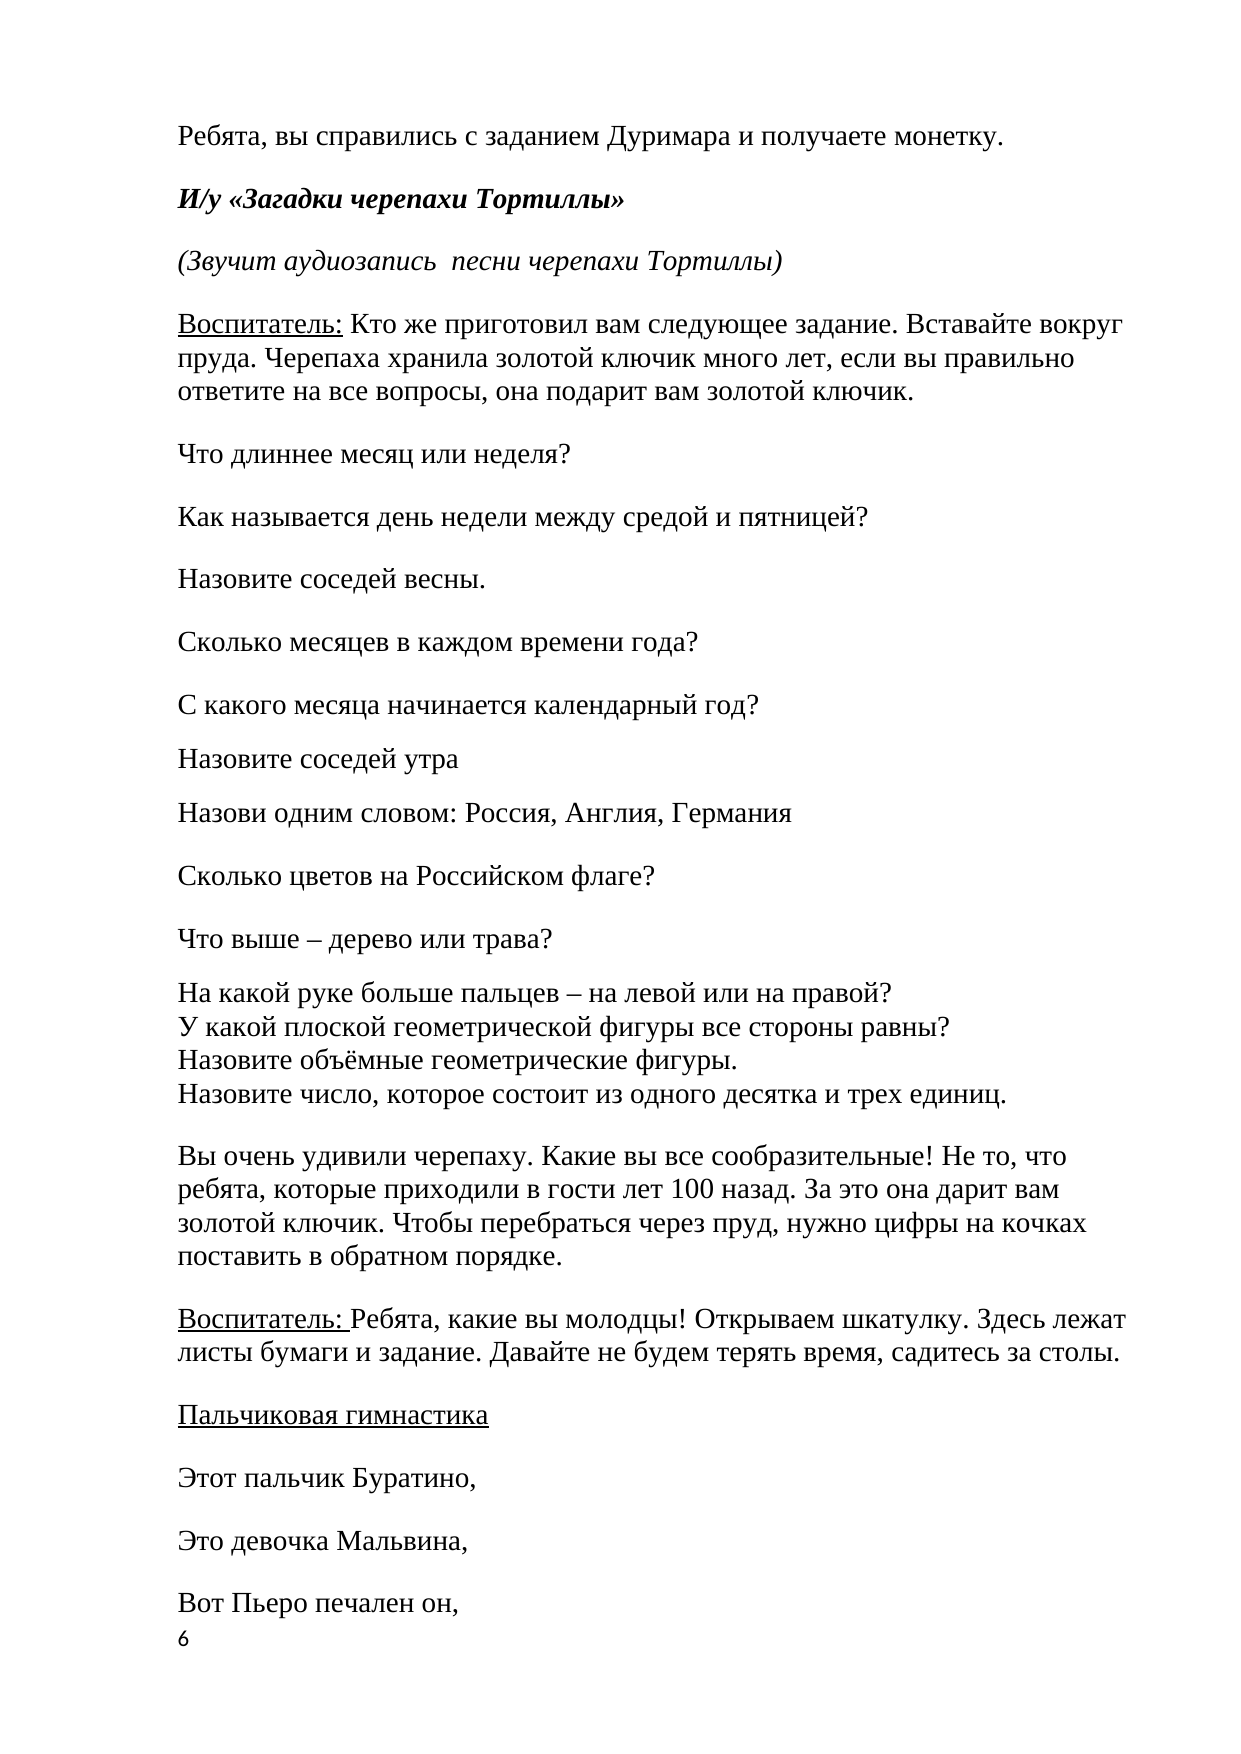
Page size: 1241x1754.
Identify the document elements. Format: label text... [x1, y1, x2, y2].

text (Звучит аудиозапись песни черепахи Тортиллы) [177, 243, 1152, 277]
text На какой руке больше пальцев – на левой или на правой? [177, 975, 1152, 1009]
text С какого месяца начинается календарный год? [177, 687, 1152, 720]
text Ребята, вы справились с заданием Дуримара и получаете монетку. [177, 118, 1152, 152]
text Как называется день недели между средой и пятницей? [177, 499, 1152, 532]
text Воспитатель: Кто же приготовил вам следующее задание. Вставайте вокруг пруда. Черепаха хранила золотой ключик много лет, если вы правильно ответите на все вопросы, она подарит вам золотой ключик. [177, 306, 1152, 407]
text Этот пальчик Буратино, [177, 1460, 1152, 1493]
text Сколько цветов на Российском флаге? [177, 858, 1152, 892]
text Вы очень удивили черепаху. Какие вы все сообразительные! Не то, что ребята, которые приходили в гости лет 100 назад. За это она дарит вам золотой ключик. Чтобы перебраться через пруд, нужно цифры на кочках поставить в обратном порядке. [177, 1138, 1152, 1272]
text Пальчиковая гимнастика [177, 1397, 1152, 1431]
text Что выше – дерево или трава? [177, 921, 1152, 954]
text Назови одним словом: Россия, Англия, Германия [177, 796, 1152, 829]
text Это девочка Мальвина, [177, 1523, 1152, 1556]
text Вот Пьеро печален он, [177, 1585, 1152, 1619]
text Назовите число, которое состоит из одного десятка и трех единиц. [177, 1076, 1152, 1138]
text Назовите объёмные геометрические фигуры. [177, 1042, 1152, 1076]
text Назовите соседей утра [177, 741, 1152, 775]
text Что длиннее месяц или неделя? [177, 436, 1152, 469]
text Сколько месяцев в каждом времени года? [177, 624, 1152, 658]
text И/у «Загадки черепахи Тортиллы» [177, 181, 1152, 214]
text Воспитатель: Ребята, какие вы молодцы! Открываем шкатулку. Здесь лежат листы бумаги и задание. Давайте не будем терять время, садитесь за столы. [177, 1301, 1152, 1368]
text У какой плоской геометрической фигуры все стороны равны? [177, 1009, 1152, 1042]
text Назовите соседей весны. [177, 561, 1152, 595]
